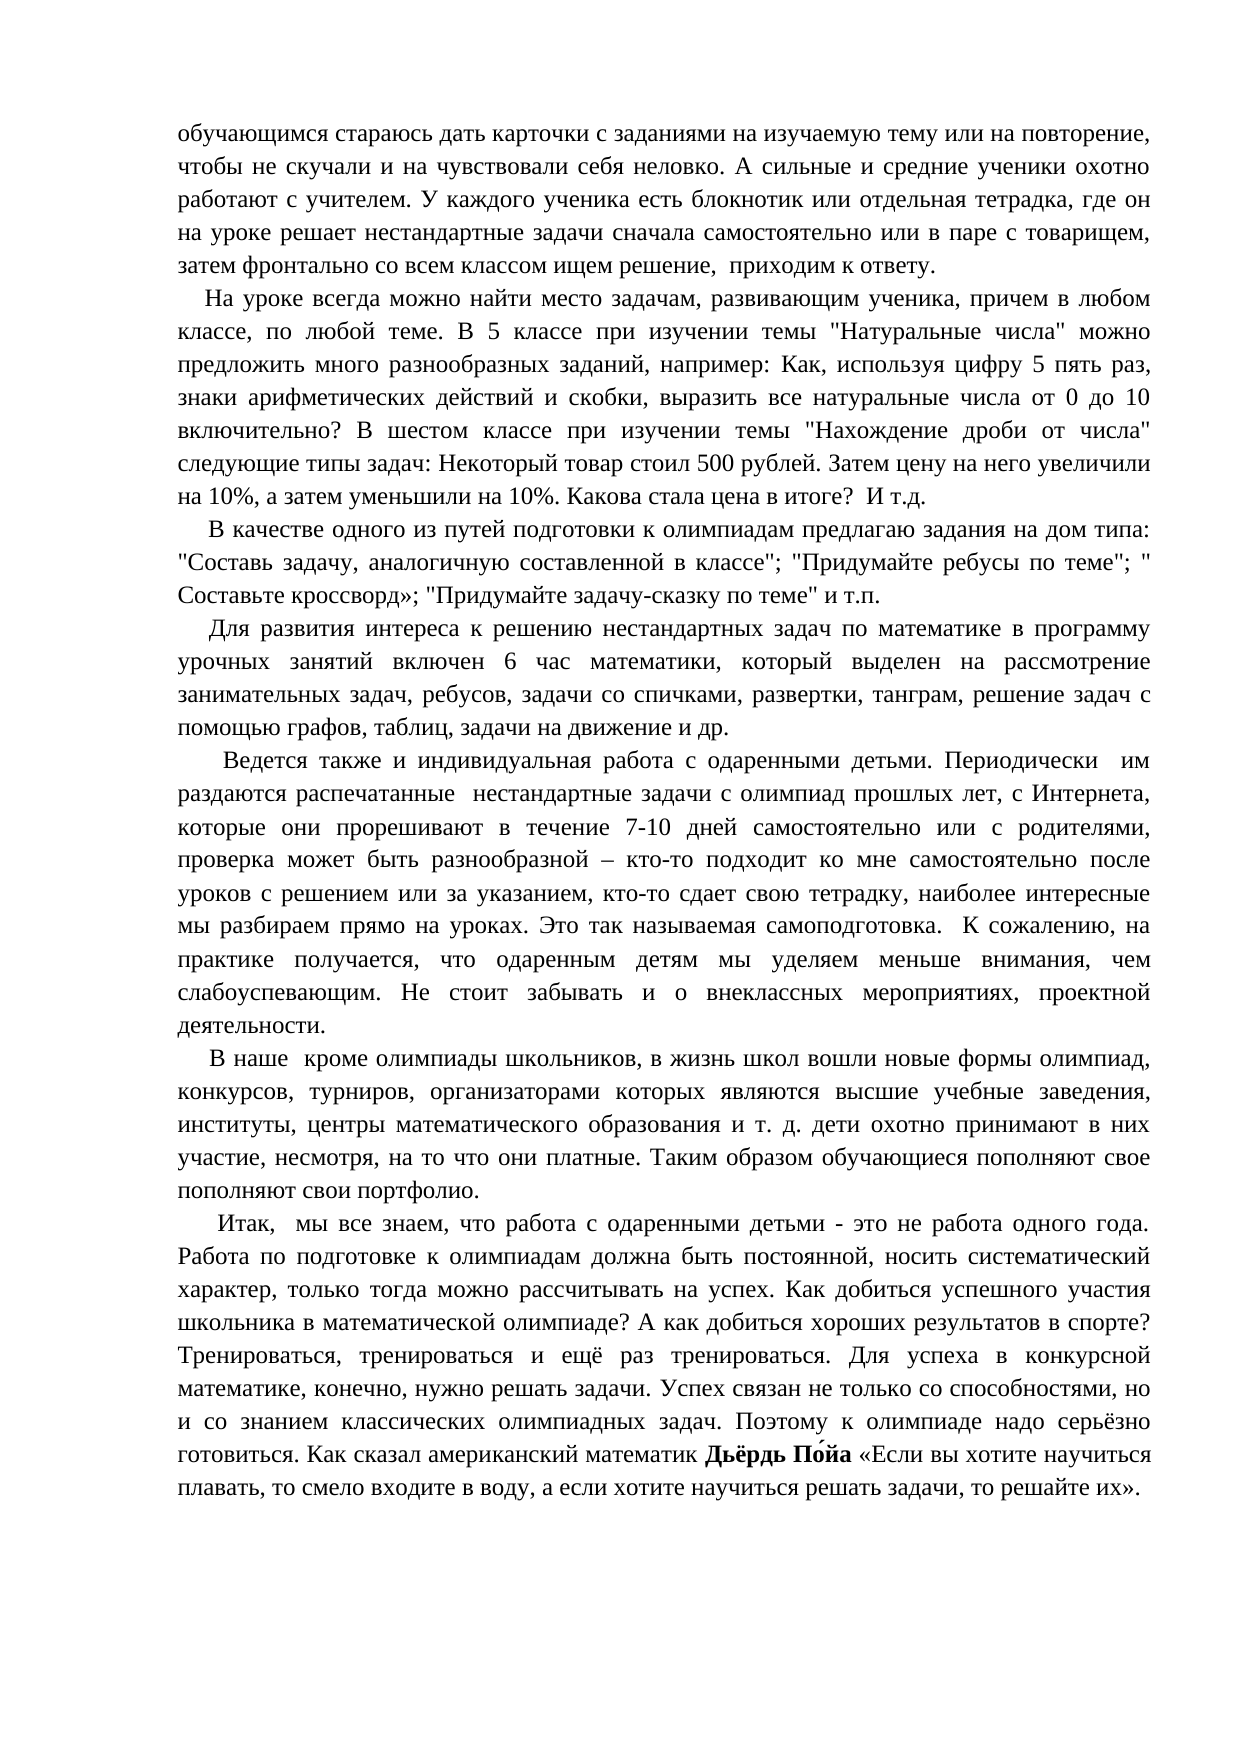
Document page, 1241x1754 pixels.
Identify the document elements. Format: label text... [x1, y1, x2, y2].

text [177, 118, 1152, 279]
text Ведется также и индивидуальная работа с одаренными детьми. Периодически им раздаются распечатанные нестандартные задачи с олимпиад прошлых лет, с Интернета, которые они прорешивают в течение 7-10 дней самостоятельно или с родителями, проверка может быть разнообразной – кто-то подходит ко мне самостоятельно после уроков с решением или за указанием, кто-то сдает свою тетрадку, наиболее интересные мы разбираем прямо на уроках. Это так называемая самоподготовка. К сожалению, на практике получается, что одаренным детям мы уделяем меньше внимания, чем слабоуспевающим. Не стоит забывать и о внеклассных мероприятиях, проектной деятельности. [177, 746, 1152, 1038]
text На уроке всегда можно найти место задачам, развивающим ученика, причем в любом классе, по любой теме. В 5 классе при изучении темы "Натуральные числа" можно предложить много разнообразных заданий, например: Как, используя цифру 5 пять раз, знаки арифметических действий и скобки, выразить все натуральные числа от 0 до 10 включительно? В шестом классе при изучении темы "Нахождение дроби от числа" следующие типы задач: Некоторый товар стоил 500 рублей. Затем цену на него увеличили на 10%, а затем уменьшили на 10%. Какова стала цена в итоге? И т.д. [177, 283, 1152, 510]
text В наше кроме олимпиады школьников, в жизнь школ вошли новые формы олимпиад, конкурсов, турниров, организаторами которых являются высшие учебные заведения, институты, центры математического образования и т. д. дети охотно принимают в них участие, несмотря, на то что они платные. Таким образом обучающиеся пополняют свое пополняют свои портфолио. [177, 1043, 1152, 1203]
text В качестве одного из путей подготовки к олимпиадам предлагаю задания на дом типа: "Составь задачу, аналогичную составленной в классе"; "Придумайте ребусы по теме"; " Составьте кроссворд»; "Придумайте задачу-сказку по теме" и т.п. [177, 514, 1152, 609]
text Для развития интереса к решению нестандартных задач по математике в программу урочных занятий включен 6 час математики, который выделен на рассмотрение занимательных задач, ребусов, задачи со спичками, развертки, танграм, решение задач с помощью графов, таблиц, задачи на движение и др. [177, 613, 1152, 741]
text Итак, мы все знаем, что работа с одаренными детьми - это не работа одного года. Работа по подготовке к олимпиадам должна быть постоянной, носить систематический характер, только тогда можно рассчитывать на успех. Как добиться успешного участия школьника в математической олимпиаде? А как добиться хороших результатов в спорте? Тренироваться, тренироваться и ещё раз тренироваться. Для успеха в конкурсной математике, конечно, нужно решать задачи. Успех связан не только со способностями, но и со знанием классических олимпиадных задач. Поэтому к олимпиаде надо серьёзно готовиться. Как сказал американский математик Дьёрдь По́йа «Если вы хотите научиться плавать, то смело входите в воду, а если хотите научиться решать задачи, то решайте их». [177, 1208, 1152, 1501]
